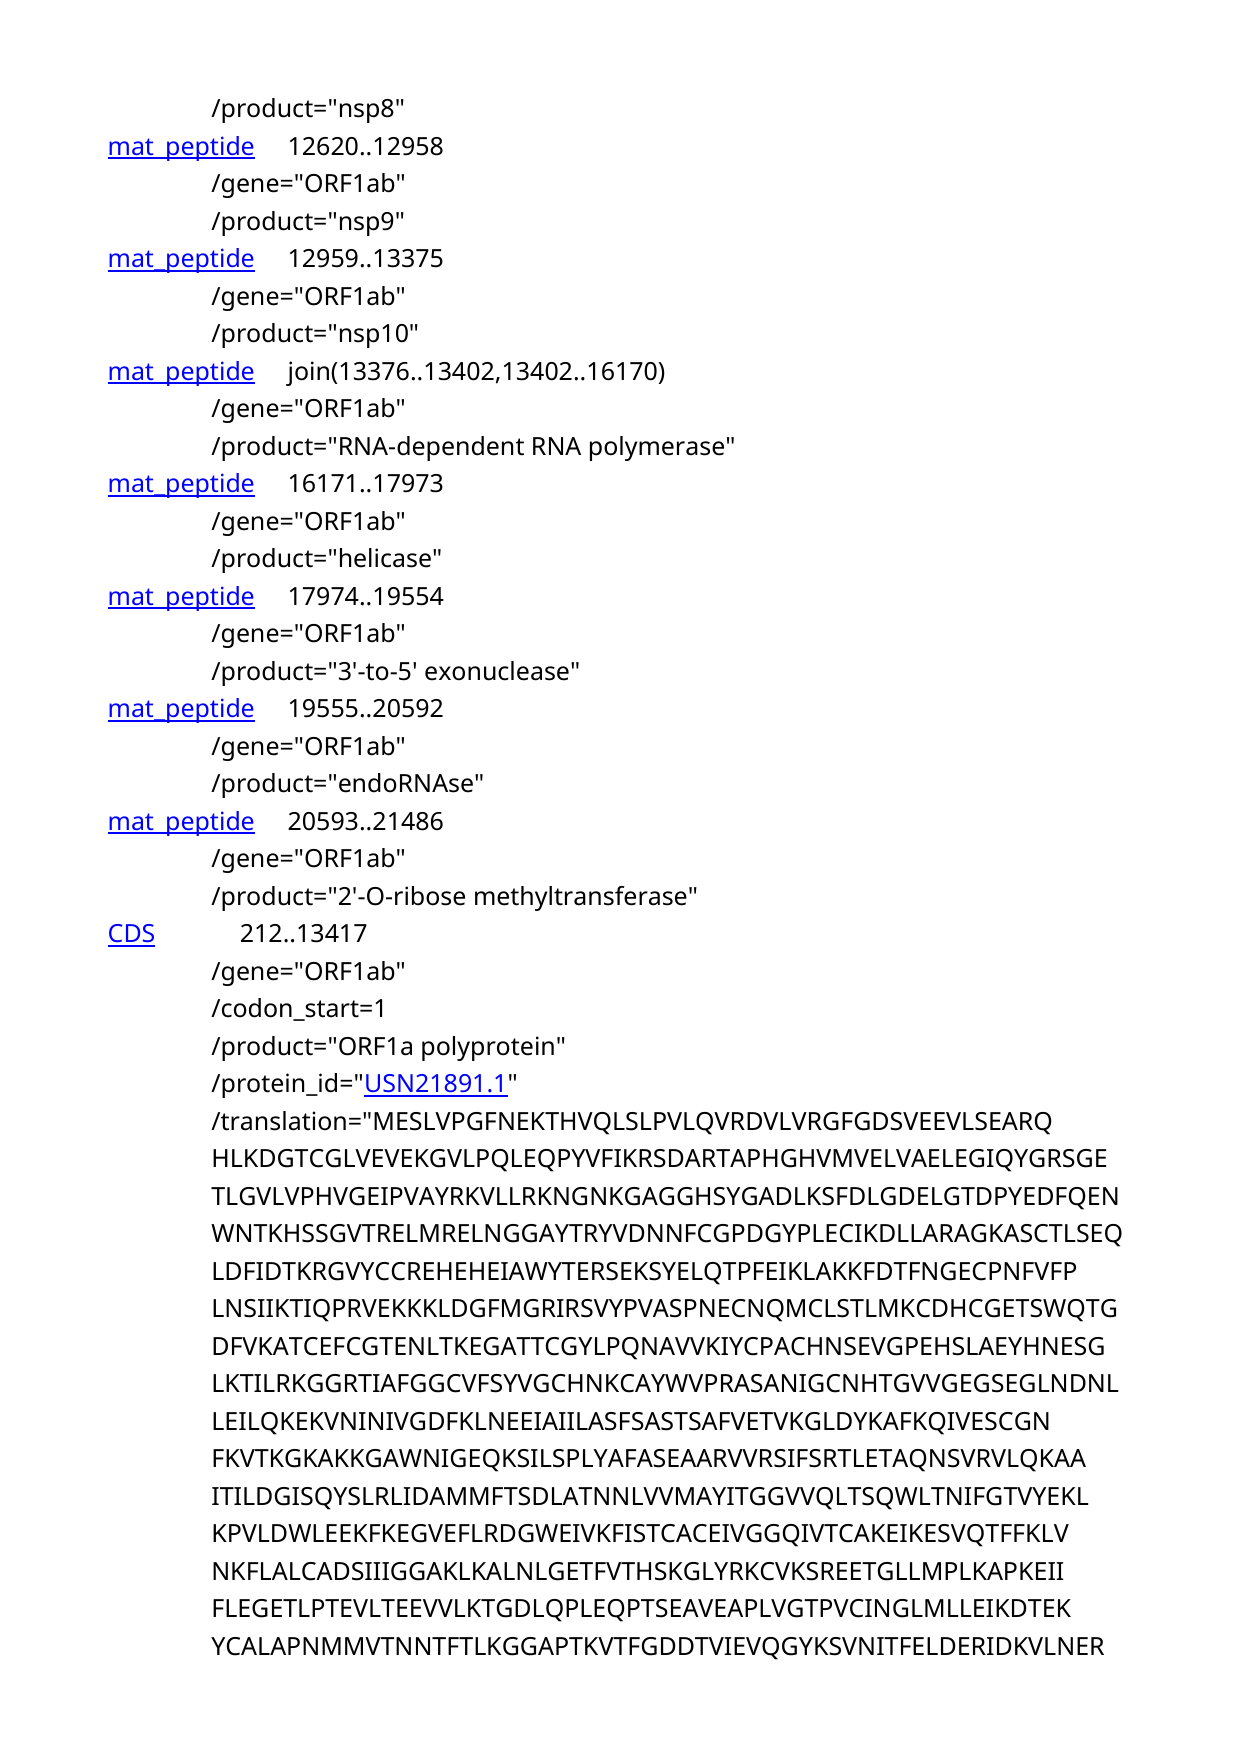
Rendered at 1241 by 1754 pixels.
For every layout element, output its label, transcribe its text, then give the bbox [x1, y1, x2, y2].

text /product="helicase" [75, 539, 1165, 577]
text mat_peptide 12959..13375 [75, 239, 1165, 277]
text /product="nsp9" [75, 202, 1165, 239]
text YCALAPNMMVTNNTFTLKGGAPTKVTFGDDTVIEVQGYKSVNITFELDERIDKVLNER [75, 1627, 1165, 1664]
text /gene="ORF1ab" [75, 164, 1165, 202]
text /product="2'-O-ribose methyltransferase" [75, 877, 1165, 914]
text /product="endoRNAse" [75, 764, 1165, 802]
text FKVTKGKAKKGAWNIGEQKSILSPLYAFASEAARVVRSIFSRTLETAQNSVRVLQKAA [75, 1439, 1165, 1477]
text LNSIIKTIQPRVEKKKLDGFMGRIRSVYPVASPNECNQMCLSTLMKCDHCGETSWQTG [75, 1289, 1165, 1327]
text /product="nsp10" [75, 314, 1165, 352]
text /gene="ORF1ab" [75, 502, 1165, 539]
text mat_peptide 16171..17973 [75, 464, 1165, 502]
text mat_peptide 19555..20592 [75, 689, 1165, 727]
text LDFIDTKRGVYCCREHEHEIAWYTERSEKSYELQTPFEIKLAKKFDTFNGECPNFVFP [75, 1252, 1165, 1289]
text /protein_id="USN21891.1" [75, 1064, 1165, 1102]
text /product="ORF1a polyprotein" [75, 1027, 1165, 1064]
text /product="3'-to-5' exonuclease" [75, 652, 1165, 689]
text /product="RNA-dependent RNA polymerase" [75, 427, 1165, 464]
text mat_peptide 20593..21486 [75, 802, 1165, 839]
text /product="nsp8" [75, 89, 1165, 127]
text KPVLDWLEEKFKEGVEFLRDGWEIVKFISTCACEIVGGQIVTCAKEIKESVQTFFKLV [75, 1514, 1165, 1552]
text NKFLALCADSIIIGGAKLKALNLGETFVTHSKGLYRKCVKSREETGLLMPLKAPKEII [75, 1552, 1165, 1589]
text mat_peptide join(13376..13402,13402..16170) [75, 352, 1165, 389]
text DFVKATCEFCGTENLTKEGATTCGYLPQNAVVKIYCPACHNSEVGPEHSLAEYHNESG [75, 1327, 1165, 1364]
text mat_peptide 12620..12958 [75, 127, 1165, 164]
text /gene="ORF1ab" [75, 839, 1165, 877]
text /codon_start=1 [75, 989, 1165, 1027]
text LKTILRKGGRTIAFGGCVFSYVGCHNKCAYWVPRASANIGCNHTGVVGEGSEGLNDNL [75, 1364, 1165, 1402]
text /gene="ORF1ab" [75, 389, 1165, 427]
text WNTKHSSGVTRELMRELNGGAYTRYVDNNFCGPDGYPLECIKDLLARAGKASCTLSEQ [75, 1214, 1165, 1252]
text ITILDGISQYSLRLIDAMMFTSDLATNNLVVMAYITGGVVQLTSQWLTNIFGTVYEKL [75, 1477, 1165, 1514]
text CDS 212..13417 [75, 914, 1165, 952]
text LEILQKEKVNINIVGDFKLNEEIAIILASFSASTSAFVETVKGLDYKAFKQIVESCGN [75, 1402, 1165, 1439]
text TLGVLVPHVGEIPVAYRKVLLRKNGNKGAGGHSYGADLKSFDLGDELGTDPYEDFQEN [75, 1177, 1165, 1214]
text /gene="ORF1ab" [75, 277, 1165, 314]
text /gene="ORF1ab" [75, 727, 1165, 764]
text HLKDGTCGLVEVEKGVLPQLEQPYVFIKRSDARTAPHGHVMVELVAELEGIQYGRSGE [75, 1139, 1165, 1177]
text /gene="ORF1ab" [75, 952, 1165, 989]
text /translation="MESLVPGFNEKTHVQLSLPVLQVRDVLVRGFGDSVEEVLSEARQ [75, 1102, 1165, 1139]
text /gene="ORF1ab" [75, 614, 1165, 652]
text FLEGETLPTEVLTEEVVLKTGDLQPLEQPTSEAVEAPLVGTPVCINGLMLLEIKDTEK [75, 1589, 1165, 1627]
text mat_peptide 17974..19554 [75, 577, 1165, 614]
